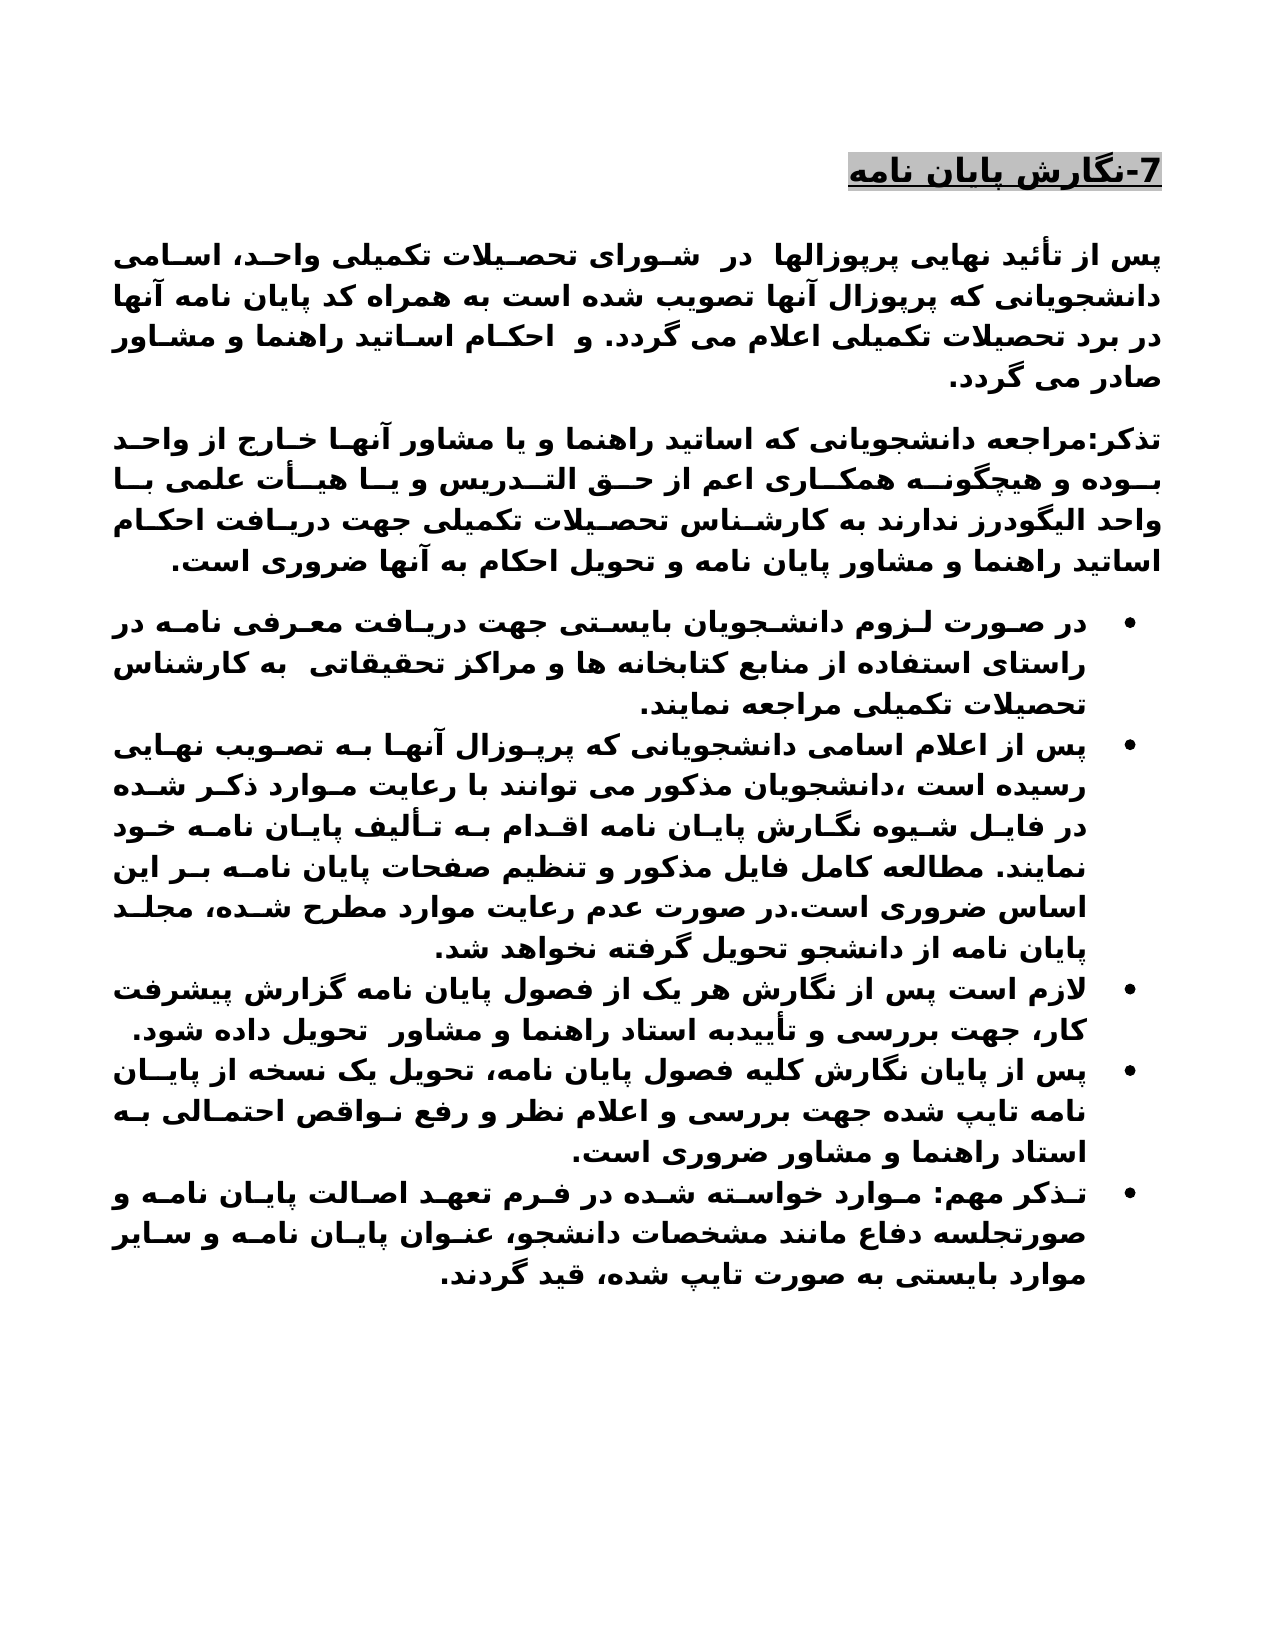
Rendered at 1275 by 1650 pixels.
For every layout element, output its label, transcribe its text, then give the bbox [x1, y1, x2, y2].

text پس از تأئید نهایی پرپوزالها در شورای تحصیلات تکمیلی واحد، اسامی دانشجویانی که پرپوزال آنها تصویب شده است به همراه کد پایان نامه آنها در برد تحصیلات تکمیلی اعلام می گردد. و احکام اساتید راهنما و مشاور صادر می گردد. [112, 231, 1162, 394]
list پس از پایان نگارش کلیه فصول پایان نامه، تحویل یک نسخه از پایان نامه تایپ شده جهت بررسی و اعلام نظر و رفع نواقص احتمالی به استاد راهنما و مشاور ضروری است. [112, 1047, 1125, 1169]
list در صورت لزوم دانشجویان بایستی جهت دریافت معرفی نامه در راستای استفاده از منابع کتابخانه ها و مراکز تحقیقاتی به کارشناس تحصیلات تکمیلی مراجعه نمایند. [112, 599, 1125, 721]
text تذکر:مراجعه دانشجویانی که اساتید راهنما و یا مشاور آنها خارج از واحد بوده و هیچگونه همکاری اعم از حق التدریس و یا هیأت علمی با واحد الیگودرز ندارند به کارشناس تحصیلات تکمیلی جهت دریافت احکام اساتید راهنما و مشاور پایان نامه و تحویل احکام به آنها ضروری است. [112, 415, 1162, 578]
list لازم است پس از نگارش هر یک از فصول پایان نامه گزارش پیشرفت کار، جهت بررسی و تأيیدبه استاد راهنما و مشاور تحویل داده شود. [112, 966, 1125, 1047]
text 7-نگارش پایان نامه [112, 150, 1162, 191]
list تذکر مهم: موارد خواسته شده در فرم تعهد اصالت پایان نامه و صورتجلسه دفاع مانند مشخصات دانشجو، عنوان پایان نامه و سایر موارد بایستی به صورت تایپ شده، قید گردند. [112, 1169, 1125, 1291]
list پس از اعلام اسامی دانشجویانی که پرپوزال آنها به تصویب نهایی رسیده است ،دانشجویان مذکور می توانند با رعایت موارد ذکر شده در فایل شیوه نگارش پایان نامه اقدام به تألیف پایان نامه خود نمایند. مطالعه کامل فایل مذکور و تنظیم صفحات پایان نامه بر این اساس ضروری است.در صورت عدم رعایت موارد مطرح شده، مجلد پایان نامه از دانشجو تحویل گرفته نخواهد شد. [112, 721, 1125, 966]
